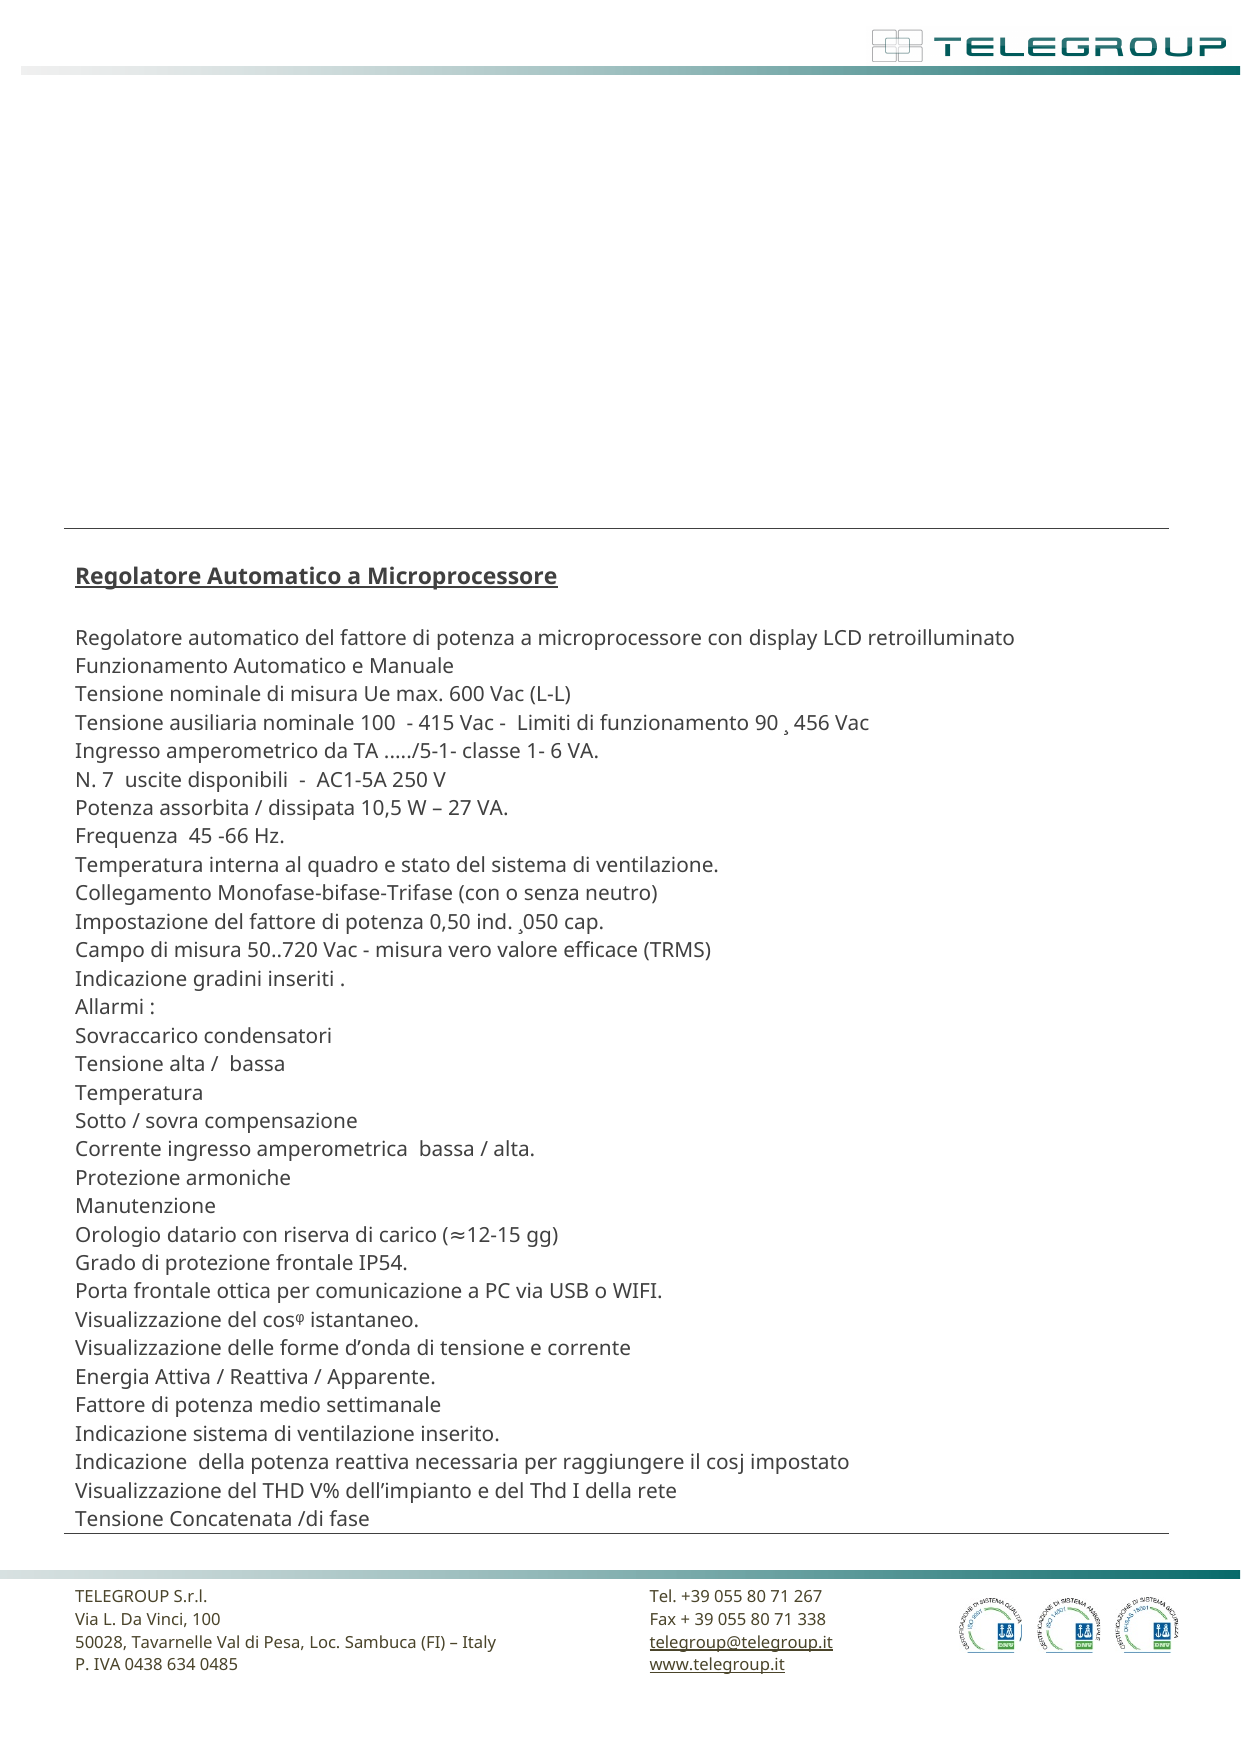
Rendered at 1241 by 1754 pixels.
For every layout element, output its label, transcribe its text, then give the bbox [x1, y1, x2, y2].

picture [866, 26, 1232, 66]
picture [1037, 1598, 1100, 1653]
picture [959, 1598, 1022, 1653]
picture [1115, 1597, 1179, 1653]
